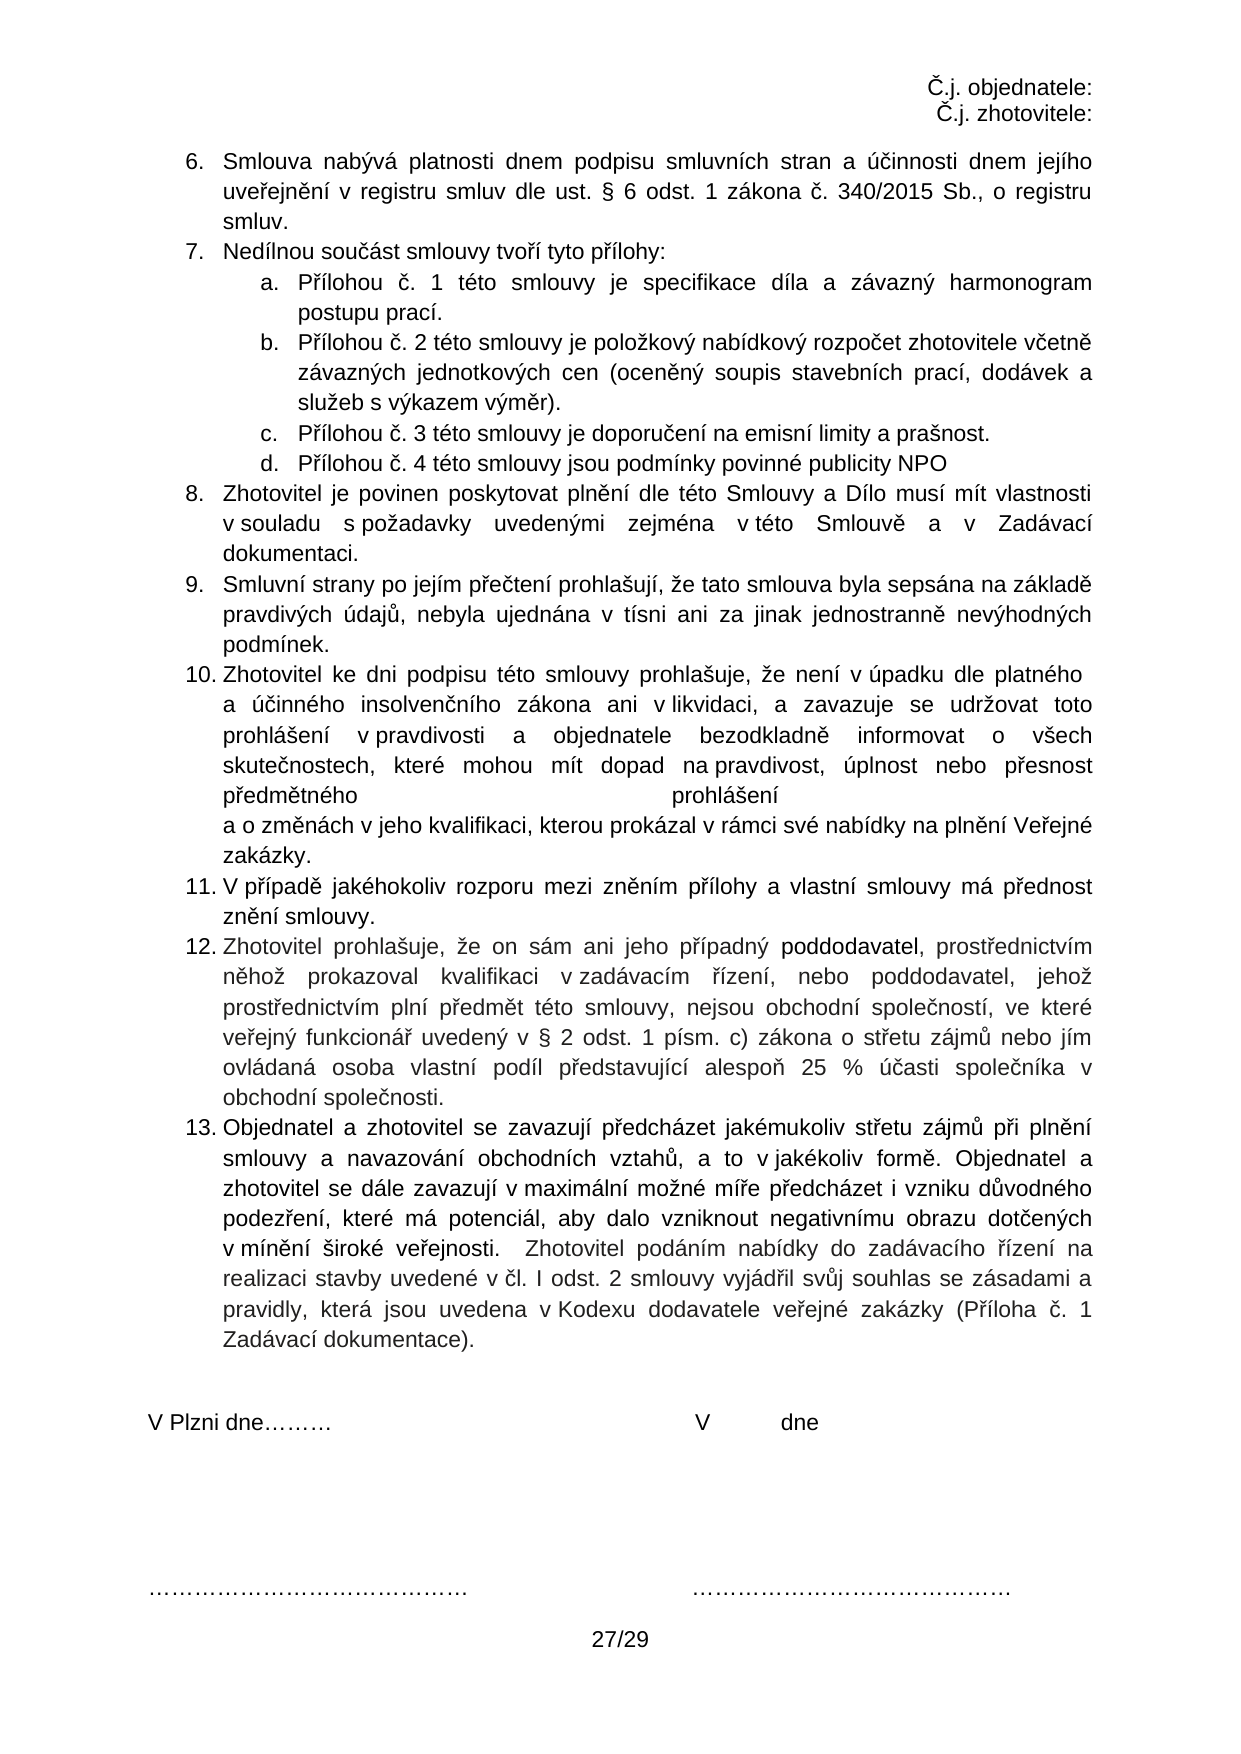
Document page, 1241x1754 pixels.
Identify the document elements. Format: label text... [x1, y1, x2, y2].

list Přílohou č. 2 této smlouvy je položkový nabídkový rozpočet zhotovitele včetně závazných jednotkových cen (oceněný soupis stavebních prací, dodávek a služeb s výkazem výměr). [260, 329, 1093, 416]
list Smluvní strany po jejím přečtení prohlašují, že tato smlouva byla sepsána na základě pravdivých údajů, nebyla ujednána v tísni ani za jinak jednostranně nevýhodných podmínek. [185, 571, 1093, 657]
list Přílohou č. 3 této smlouvy je doporučení na emisní limity a prašnost. [260, 419, 1093, 446]
list Přílohou č. 1 této smlouvy je specifikace díla a závazný harmonogram postupu prací. [260, 268, 1093, 325]
list Objednatel a zhotovitel se zavazují předcházet jakémukoliv střetu zájmů při plnění smlouvy a navazování obchodních vztahů, a to v jakékoliv formě. Objednatel a zhotovitel se dále zavazují v maximální možné míře předcházet i vzniku důvodného podezření, které má potenciál, aby dalo vzniknout negativnímu obrazu dotčených v mínění široké veřejnosti. Zhotovitel podáním nabídky do zadávacího řízení na realizaci stavby uvedené v čl. I odst. 2 smlouvy vyjádřil svůj souhlas se zásadami a pravidly, která jsou uvedena v Kodexu dodavatele veřejné zakázky (Příloha č. 1 Zadávací dokumentace). [185, 1114, 1093, 1352]
list Nedílnou součást smlouvy tvoří tyto přílohy: [185, 238, 1093, 264]
text V Plzni dne……… V dne [148, 1407, 1093, 1436]
list Smlouva nabývá platnosti dnem podpisu smluvních stran a účinnosti dnem jejího uveřejnění v registru smluv dle ust. § 6 odst. 1 zákona č. 340/2015 Sb., o registru smluv. [185, 148, 1093, 234]
list Zhotovitel prohlašuje, že on sám ani jeho případný poddodavatel, prostřednictvím něhož prokazoval kvalifikaci v zadávacím řízení, nebo poddodavatel, jehož prostřednictvím plní předmět této smlouvy, nejsou obchodní společností, ve které veřejný funkcionář uvedený v § 2 odst. 1 písm. c) zákona o střetu zájmů nebo jím ovládaná osoba vlastní podíl představující alespoň 25 % účasti společníka v obchodní společnosti. [185, 933, 1093, 1110]
list Zhotovitel ke dni podpisu této smlouvy prohlašuje, že není v úpadku dle platného a účinného insolvenčního zákona ani v likvidaci, a zavazuje se udržovat toto prohlášení v pravdivosti a objednatele bezodkladně informovat o všech skutečnostech, které mohou mít dopad na pravdivost, úplnost nebo přesnost předmětného prohlášení a o změnách v jeho kvalifikaci, kterou prokázal v rámci své nabídky na plnění Veřejné zakázky. [185, 661, 1093, 869]
text …………………………………… …………………………………… [148, 1574, 1093, 1600]
list Přílohou č. 4 této smlouvy jsou podmínky povinné publicity NPO [260, 450, 1093, 476]
list Zhotovitel je povinen poskytovat plnění dle této Smlouvy a Dílo musí mít vlastnosti v souladu s požadavky uvedenými zejména v této Smlouvě a v Zadávací dokumentaci. [185, 480, 1093, 567]
list V případě jakéhokoliv rozporu mezi zněním přílohy a vlastní smlouvy má přednost znění smlouvy. [185, 873, 1093, 929]
